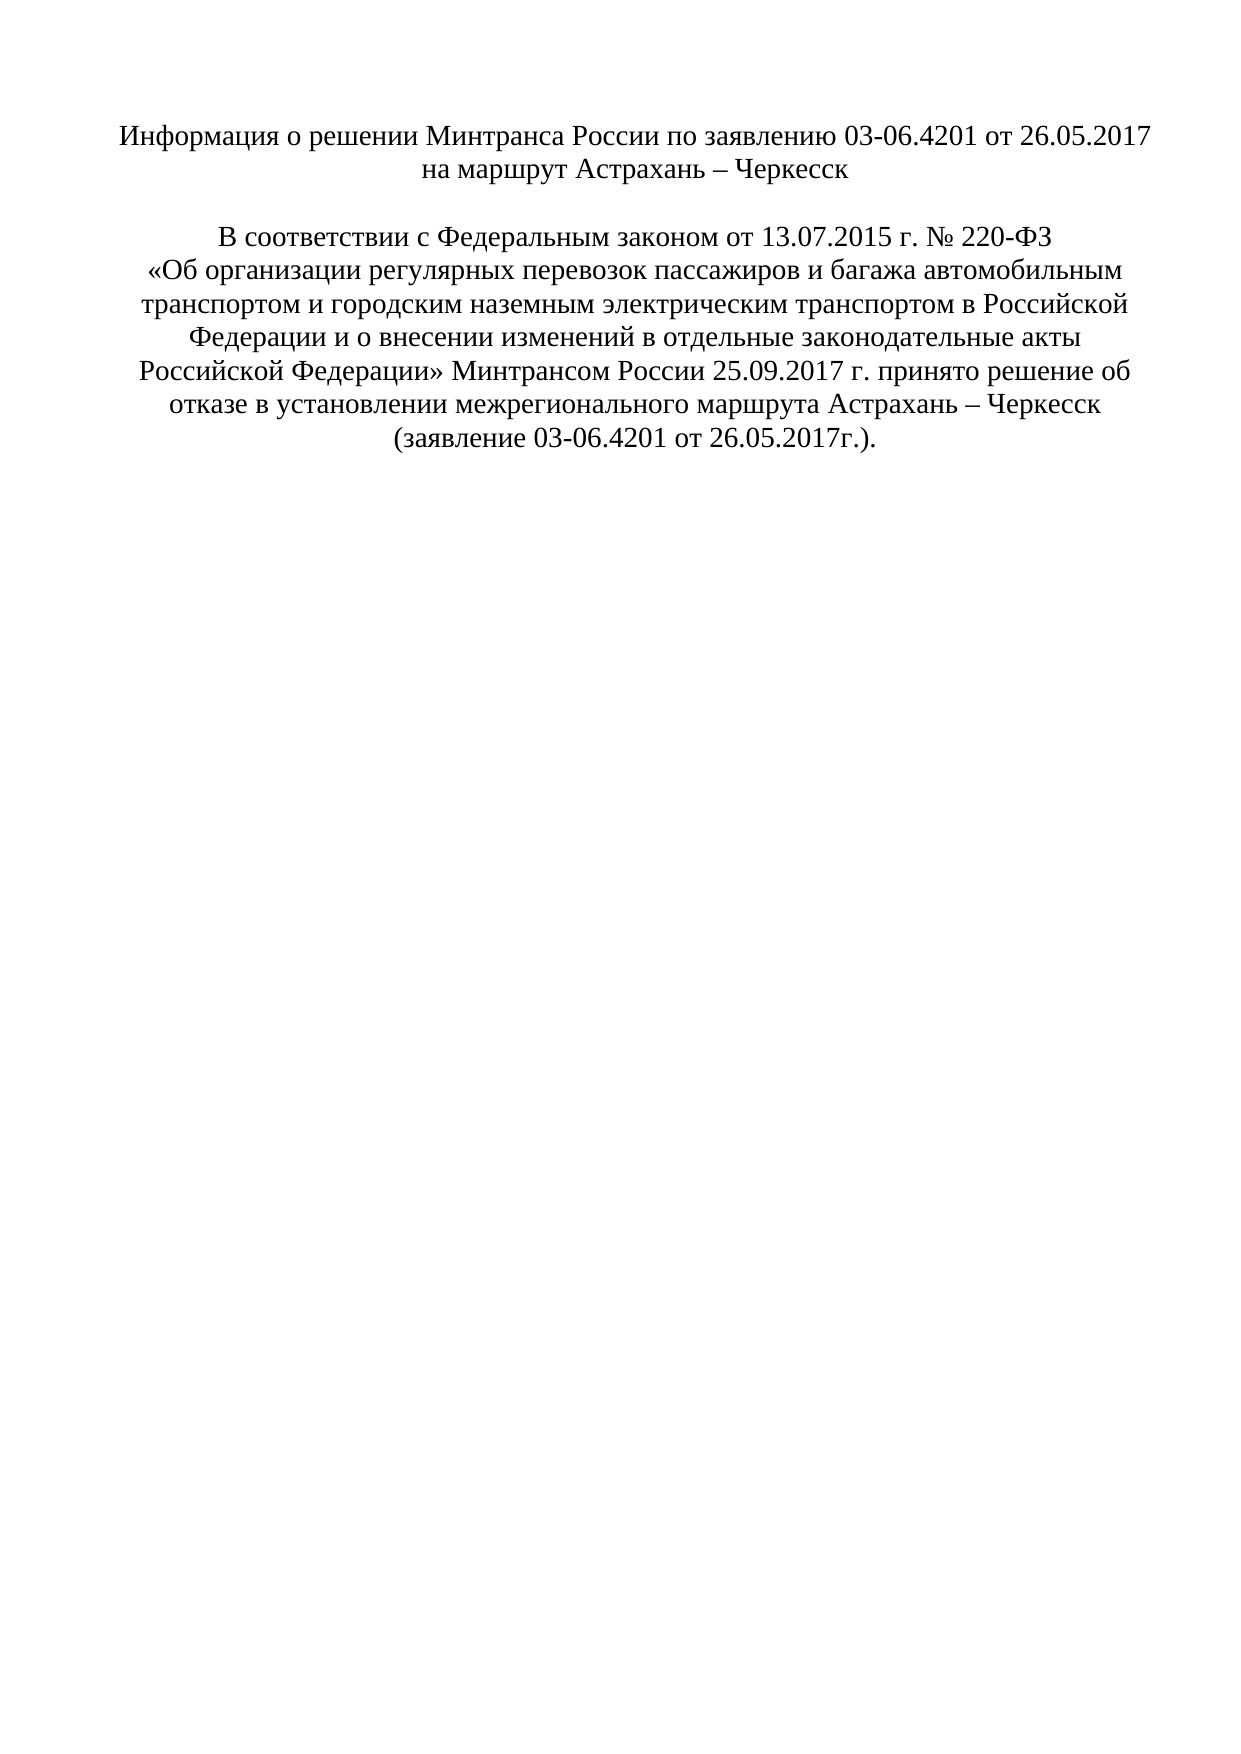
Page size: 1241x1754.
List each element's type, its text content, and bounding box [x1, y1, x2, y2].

text Информация о решении Минтранса России по заявлению 03-06.4201 от 26.05.2017 на маршрут Астрахань – Черкесск [118, 118, 1152, 185]
text В соответствии с Федеральным законом от 13.07.2015 г. № 220-ФЗ «Об организации регулярных перевозок пассажиров и багажа автомобильным транспортом и городским наземным электрическим транспортом в Российской Федерации и о внесении изменений в отдельные законодательные акты Российской Федерации» Минтрансом России 25.09.2017 г. принято решение об отказе в установлении межрегионального маршрута Астрахань – Черкесск (заявление 03-06.4201 от 26.05.2017г.). [118, 219, 1152, 453]
